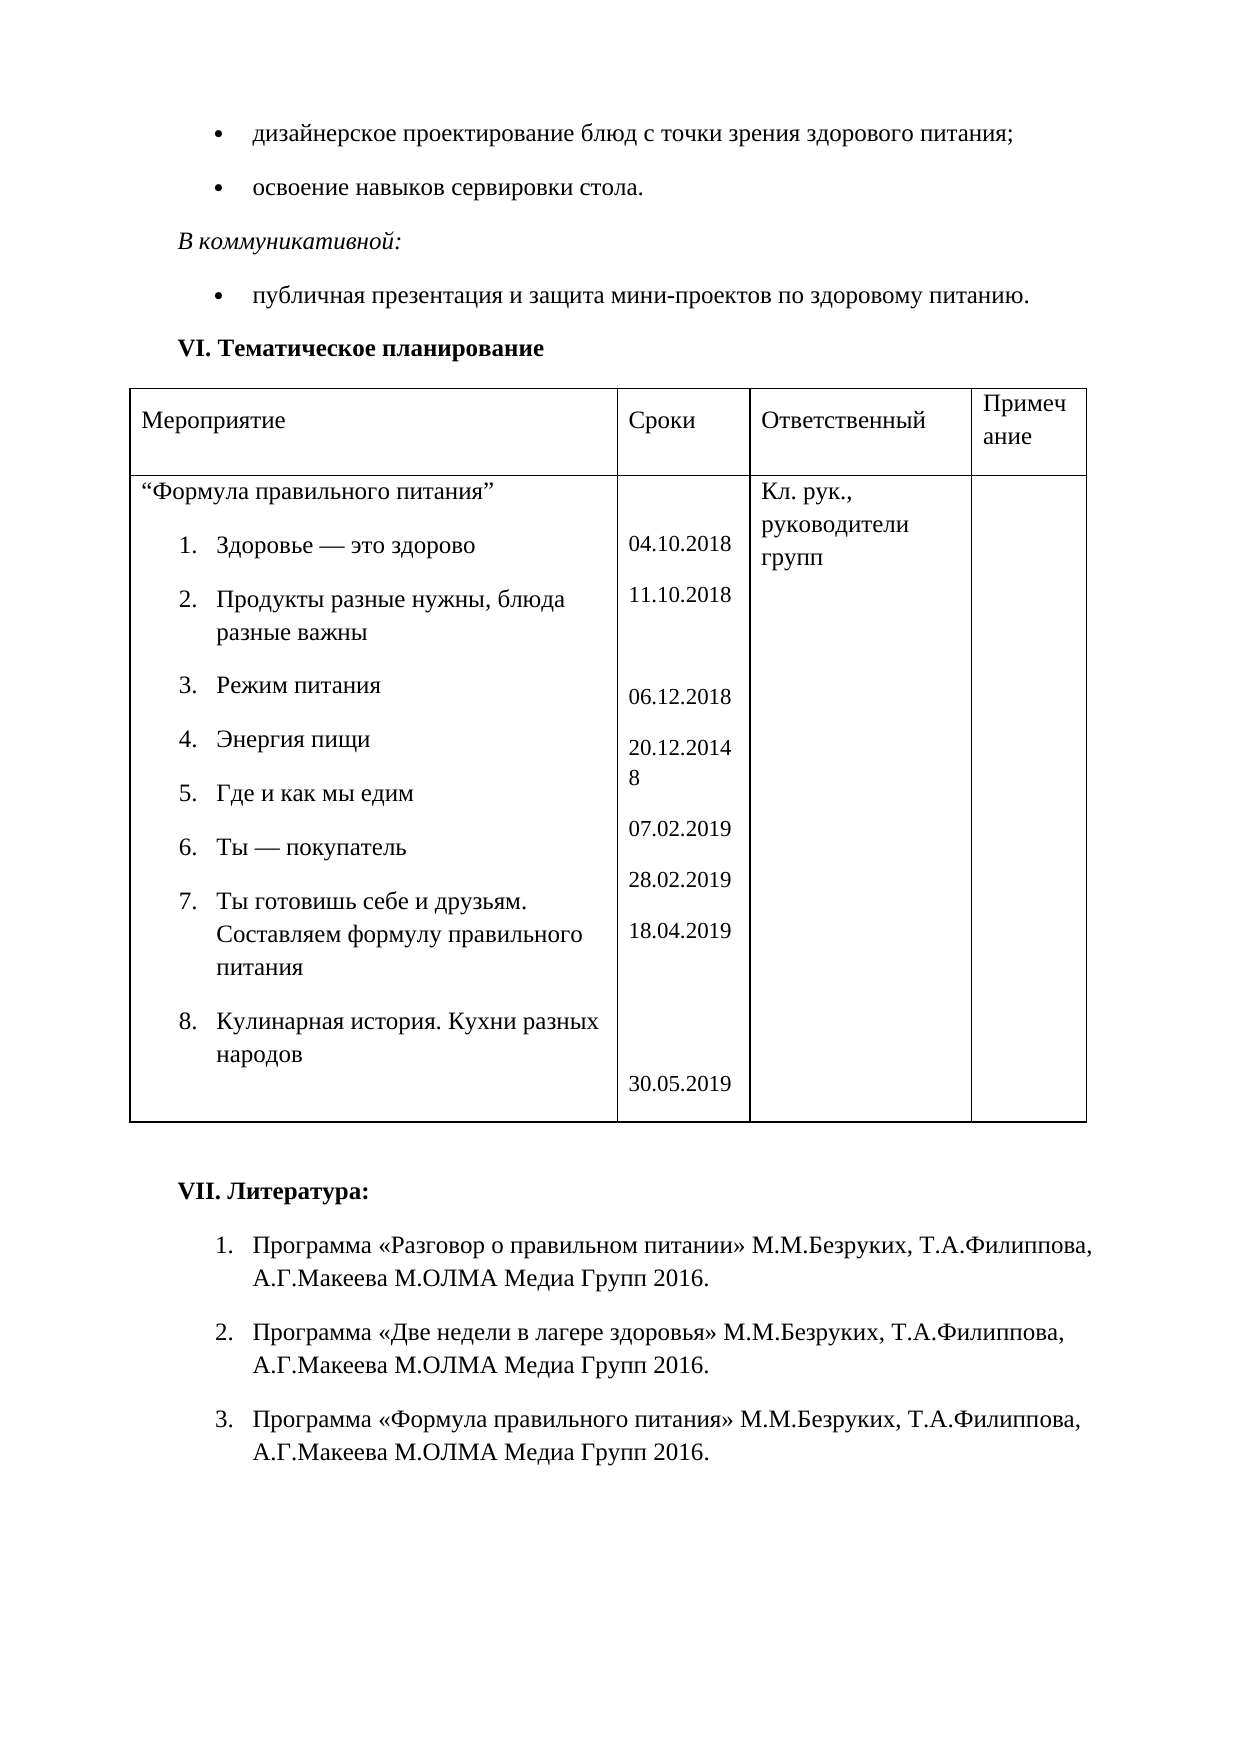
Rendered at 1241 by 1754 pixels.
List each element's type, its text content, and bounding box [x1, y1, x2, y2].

list публичная презентация и защита мини-проектов по здоровому питанию. [215, 280, 1152, 308]
list Программа «Две недели в лагере здоровья» М.М.Безруких, Т.А.Филиппова, А.Г.Макеева М.ОЛМА Медиа Групп 2016. [215, 1317, 1152, 1379]
table_cell [972, 476, 1086, 1121]
table_header Мероприятие [131, 389, 617, 475]
table_header Примечание [972, 389, 1086, 475]
table_header Сроки [618, 389, 749, 475]
table_cell 04.10.2018 11.10.2018 06.12.2018 20.12.20148 07.02.2019 28.02.2019 18.04.2019 30.05.2019 [618, 476, 749, 1121]
text В коммуникативной: [177, 226, 1152, 254]
text VII. Литература: [177, 1176, 1152, 1205]
table_cell Кл. рук., руководители групп [751, 476, 971, 1121]
list освоение навыков сервировки стола. [215, 172, 1152, 201]
list дизайнерское проектирование блюд с точки зрения здорового питания; [215, 118, 1152, 147]
table_header Ответственный [751, 389, 971, 475]
table_cell “Формула правильного питания” Здоровье — это здорово Продукты разные нужны, блюда разные важны Режим питания Энергия пищи Где и как мы едим Ты — покупатель Ты готовишь себе и друзьям. Составляем формулу правильного питания Кулинарная история. Кухни разных народов [131, 476, 617, 1121]
text VI. Тематическое планирование [177, 333, 1152, 362]
list Программа «Формула правильного питания» М.М.Безруких, Т.А.Филиппова, А.Г.Макеева М.ОЛМА Медиа Групп 2016. [215, 1404, 1152, 1466]
list Программа «Разговор о правильном питании» М.М.Безруких, Т.А.Филиппова, А.Г.Макеева М.ОЛМА Медиа Групп 2016. [215, 1230, 1152, 1292]
